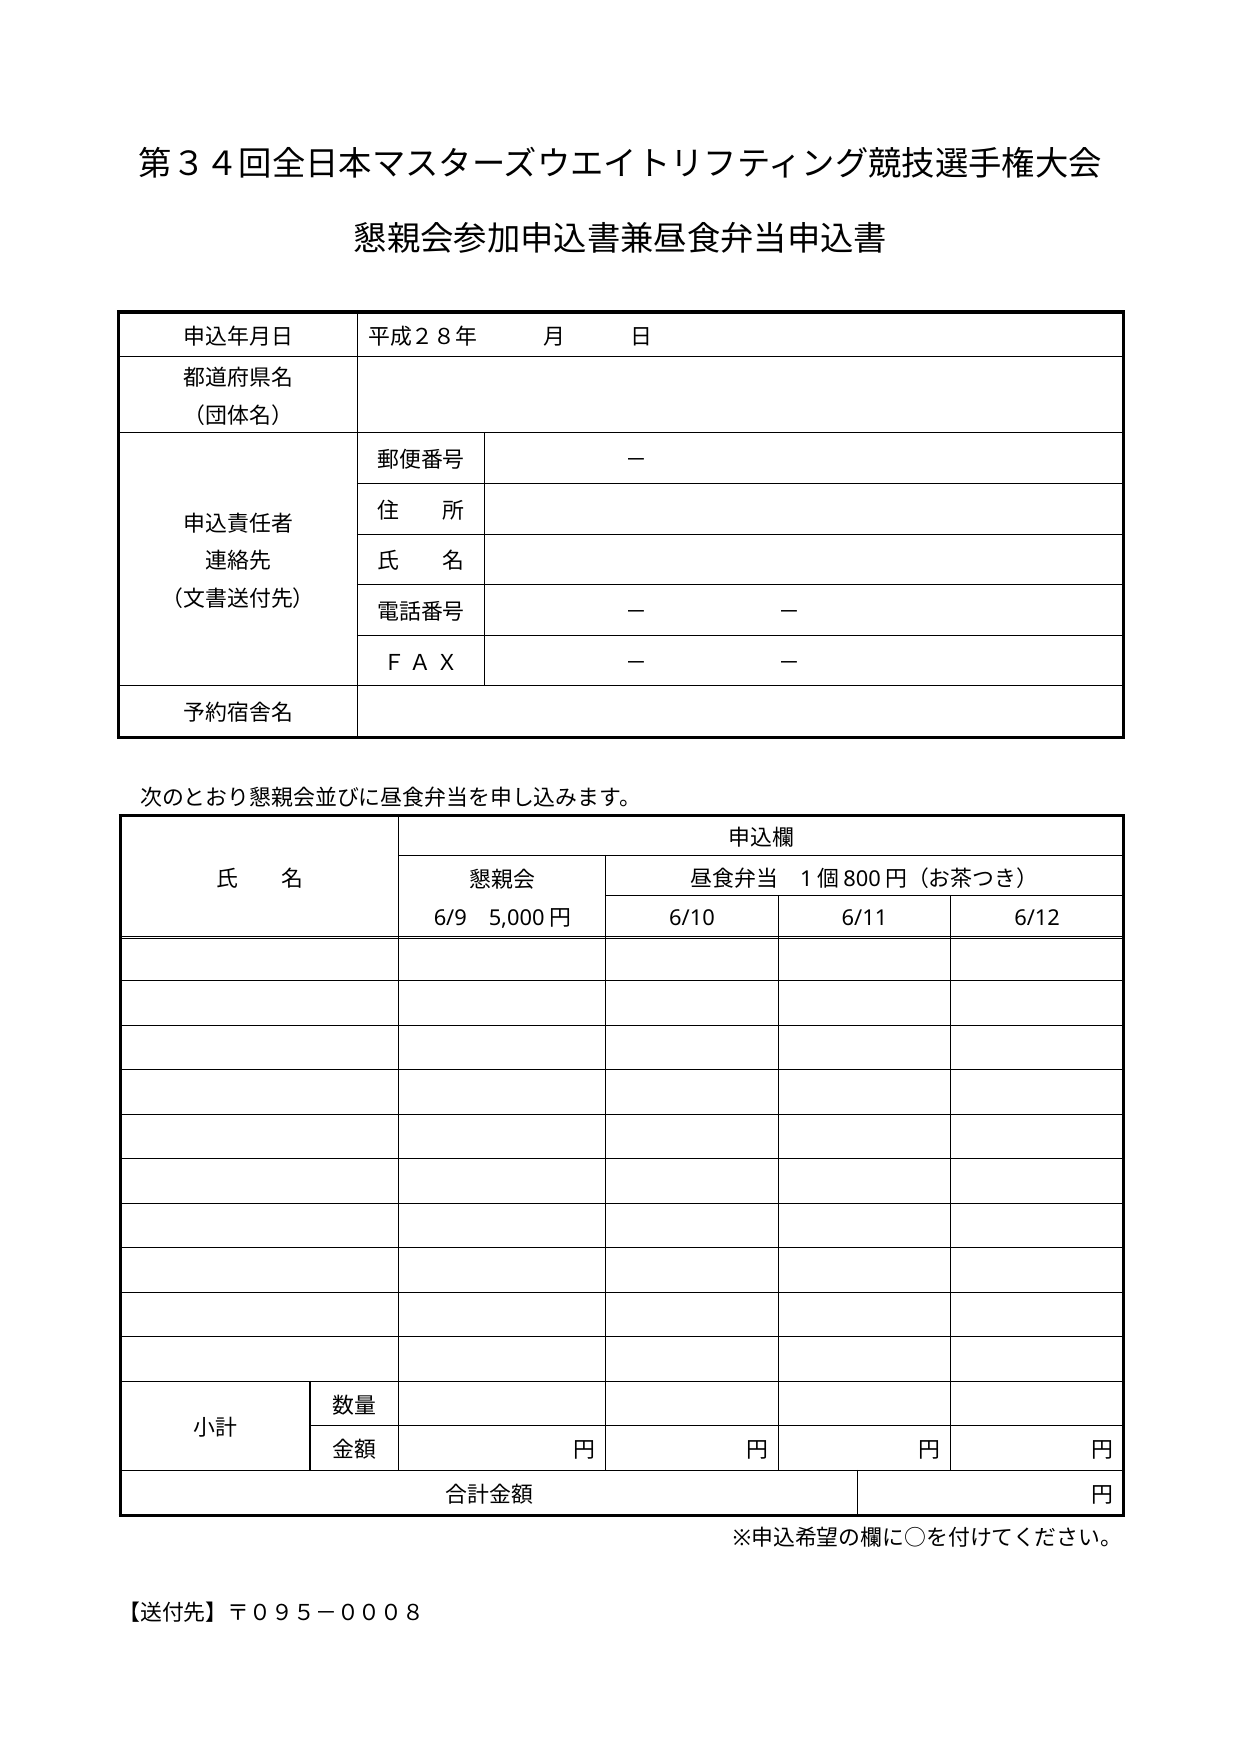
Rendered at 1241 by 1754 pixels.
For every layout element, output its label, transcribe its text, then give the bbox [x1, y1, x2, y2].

table_cell [951, 1026, 1122, 1069]
table_cell [399, 1070, 605, 1114]
table_cell 円 [399, 1426, 605, 1470]
table_cell 予約宿舎名 [120, 686, 357, 736]
table_cell [779, 981, 950, 1025]
table_cell ＦＡＸ [358, 636, 484, 685]
table_cell [779, 1159, 950, 1203]
table_header 氏 名 [122, 817, 398, 936]
table_cell 円 [858, 1471, 1122, 1514]
text ※申込希望の欄に○を付けてください。 [118, 1517, 1122, 1555]
table_cell [485, 484, 1122, 533]
text 懇親会参加申込書兼昼食弁当申込書 [118, 198, 1122, 273]
table_header 申込年月日 [120, 314, 357, 356]
table_cell 昼食弁当 1個800円（お茶つき） [606, 856, 1122, 895]
table_cell [399, 1026, 605, 1069]
table_cell [779, 1248, 950, 1292]
table_cell [951, 1248, 1122, 1292]
table_cell [951, 981, 1122, 1025]
table_cell [485, 535, 1122, 584]
table_cell [606, 1293, 778, 1336]
table_cell [606, 1248, 778, 1292]
table_cell [399, 939, 605, 980]
table_cell 円 [951, 1426, 1122, 1470]
table_cell 懇親会 6/9 5,000円 [399, 856, 605, 936]
table_cell － [485, 433, 1122, 483]
table_cell [122, 1337, 398, 1381]
table_cell [399, 1382, 605, 1425]
table_cell [606, 939, 778, 980]
table_cell [606, 1070, 778, 1114]
table_cell [779, 939, 950, 980]
table_cell 数量 [311, 1382, 398, 1425]
table_cell [399, 1115, 605, 1158]
table_cell [779, 1337, 950, 1381]
table_cell [951, 1070, 1122, 1114]
table_cell 6/11 [779, 896, 950, 936]
table_cell [122, 1248, 398, 1292]
table_header 申込欄 [399, 817, 1122, 855]
table_cell 小計 [122, 1382, 309, 1470]
table_cell 電話番号 [358, 585, 484, 635]
table_cell [779, 1382, 950, 1425]
table_cell [399, 1337, 605, 1381]
table_cell [779, 1026, 950, 1069]
table_cell [951, 1159, 1122, 1203]
table_cell [399, 1159, 605, 1203]
table_cell [122, 1070, 398, 1114]
table_cell [951, 1115, 1122, 1158]
text 第３４回全日本マスターズウエイトリフティング競技選手権大会 [118, 123, 1122, 198]
table_cell 円 [606, 1426, 778, 1470]
table_cell [779, 1293, 950, 1336]
table_cell [606, 1337, 778, 1381]
table_cell [399, 981, 605, 1025]
table_cell [358, 357, 1122, 432]
table_cell [122, 1204, 398, 1247]
table_cell [779, 1115, 950, 1158]
table_cell [606, 1159, 778, 1203]
table_cell [358, 686, 1122, 736]
table_cell 氏 名 [358, 535, 484, 584]
table_cell 金額 [311, 1426, 398, 1470]
table_cell [779, 1070, 950, 1114]
table_cell [399, 1248, 605, 1292]
table_cell 6/12 [951, 896, 1122, 936]
table_cell [951, 1382, 1122, 1425]
table_cell [779, 1204, 950, 1247]
table_cell [606, 981, 778, 1025]
table_cell [122, 1115, 398, 1158]
table_cell [122, 1293, 398, 1336]
table_cell [122, 1159, 398, 1203]
table_cell [122, 1026, 398, 1069]
table_cell － － [485, 585, 1122, 635]
table_cell － － [485, 636, 1122, 685]
table_cell 合計金額 [122, 1471, 857, 1514]
table_cell [122, 981, 398, 1025]
table_cell 郵便番号 [358, 433, 484, 483]
text 次のとおり懇親会並びに昼食弁当を申し込みます。 [118, 777, 1122, 814]
table_cell [951, 1337, 1122, 1381]
table_cell 都道府県名 （団体名） [120, 357, 357, 432]
table_cell [951, 939, 1122, 980]
table_cell [606, 1382, 778, 1425]
table_cell 6/10 [606, 896, 778, 936]
table_cell [951, 1204, 1122, 1247]
table_cell [399, 1293, 605, 1336]
table_cell 申込責任者 連絡先 （文書送付先） [120, 433, 357, 685]
table_cell [606, 1204, 778, 1247]
table_cell [951, 1293, 1122, 1336]
table_cell [399, 1204, 605, 1247]
table_cell [122, 939, 398, 980]
table_cell [606, 1115, 778, 1158]
table_cell [606, 1026, 778, 1069]
table_cell 円 [779, 1426, 950, 1470]
text 【送付先】〒０９５－０００８ [118, 1592, 1122, 1630]
table_cell 住 所 [358, 484, 484, 533]
table_header 平成２８年 月 日 [358, 314, 1122, 356]
